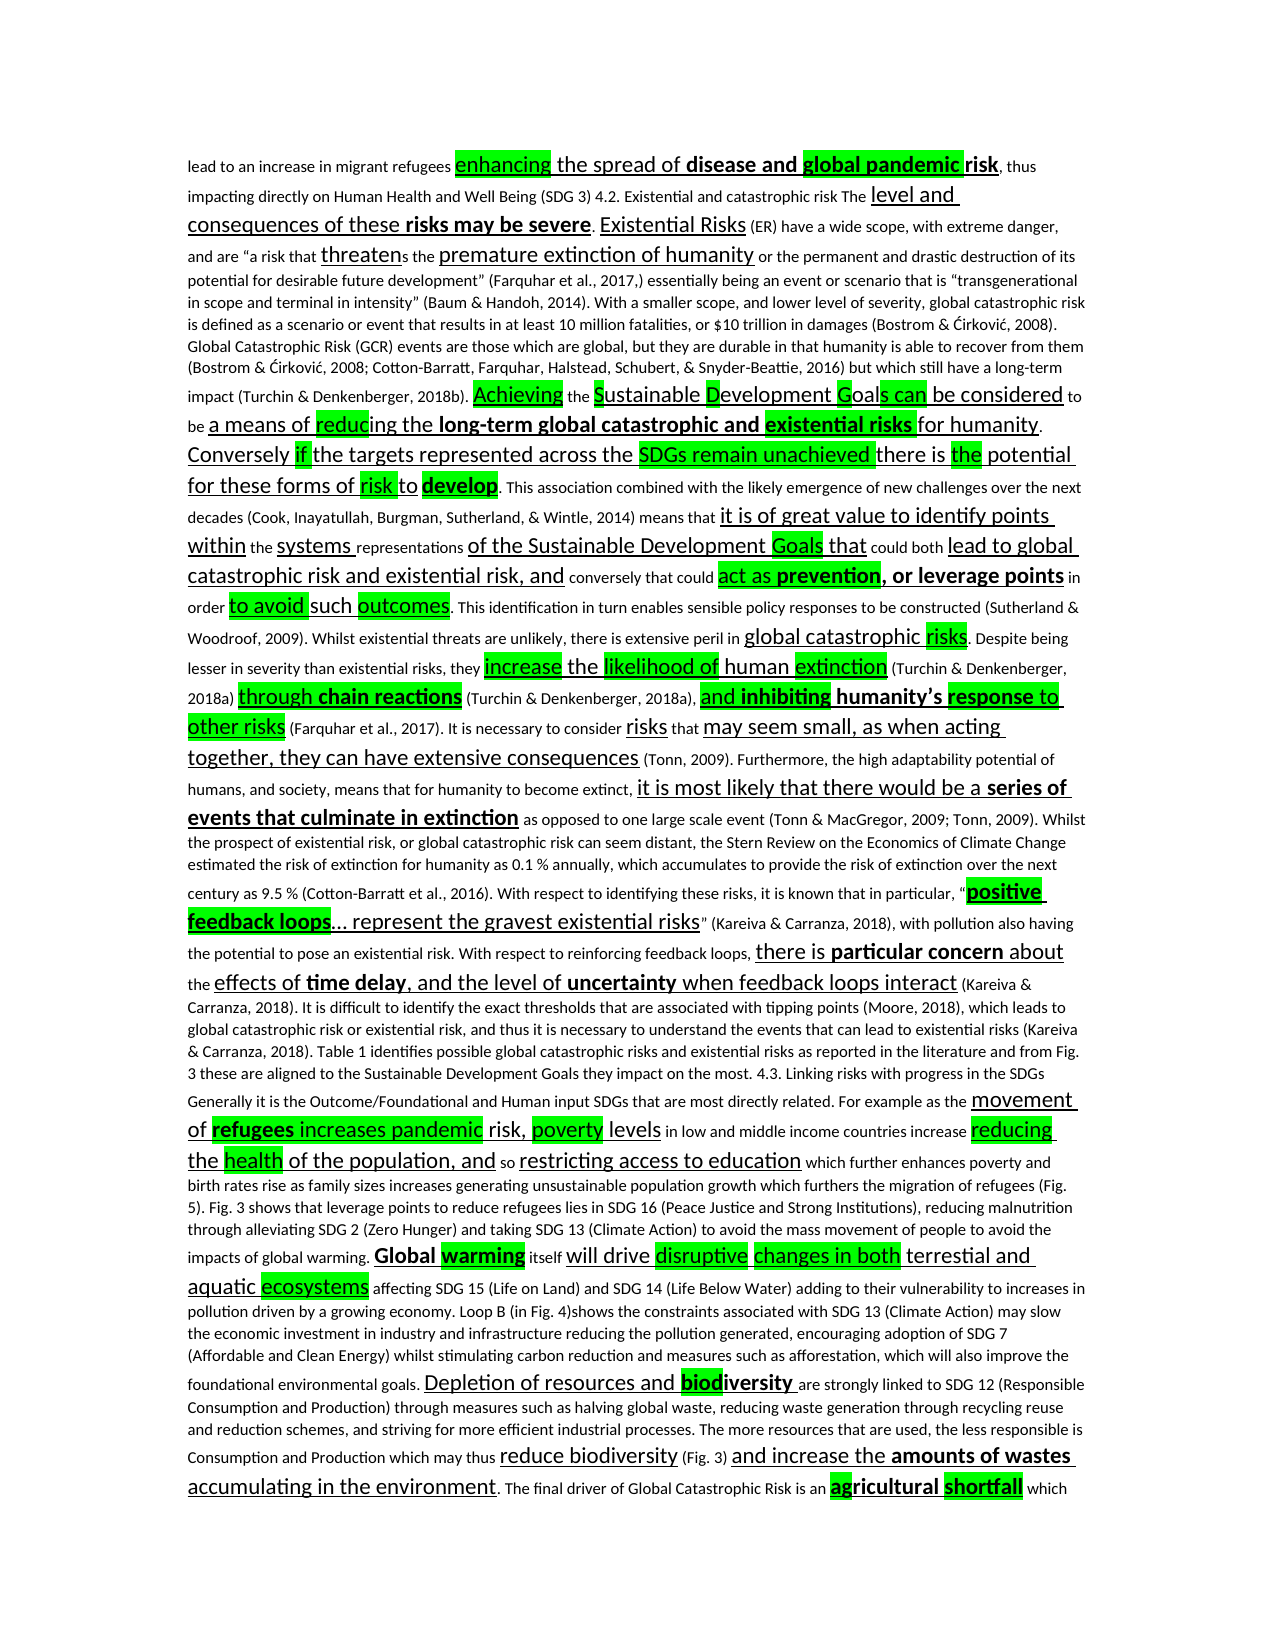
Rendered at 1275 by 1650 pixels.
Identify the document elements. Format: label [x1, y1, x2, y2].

text [187, 150, 1087, 1500]
